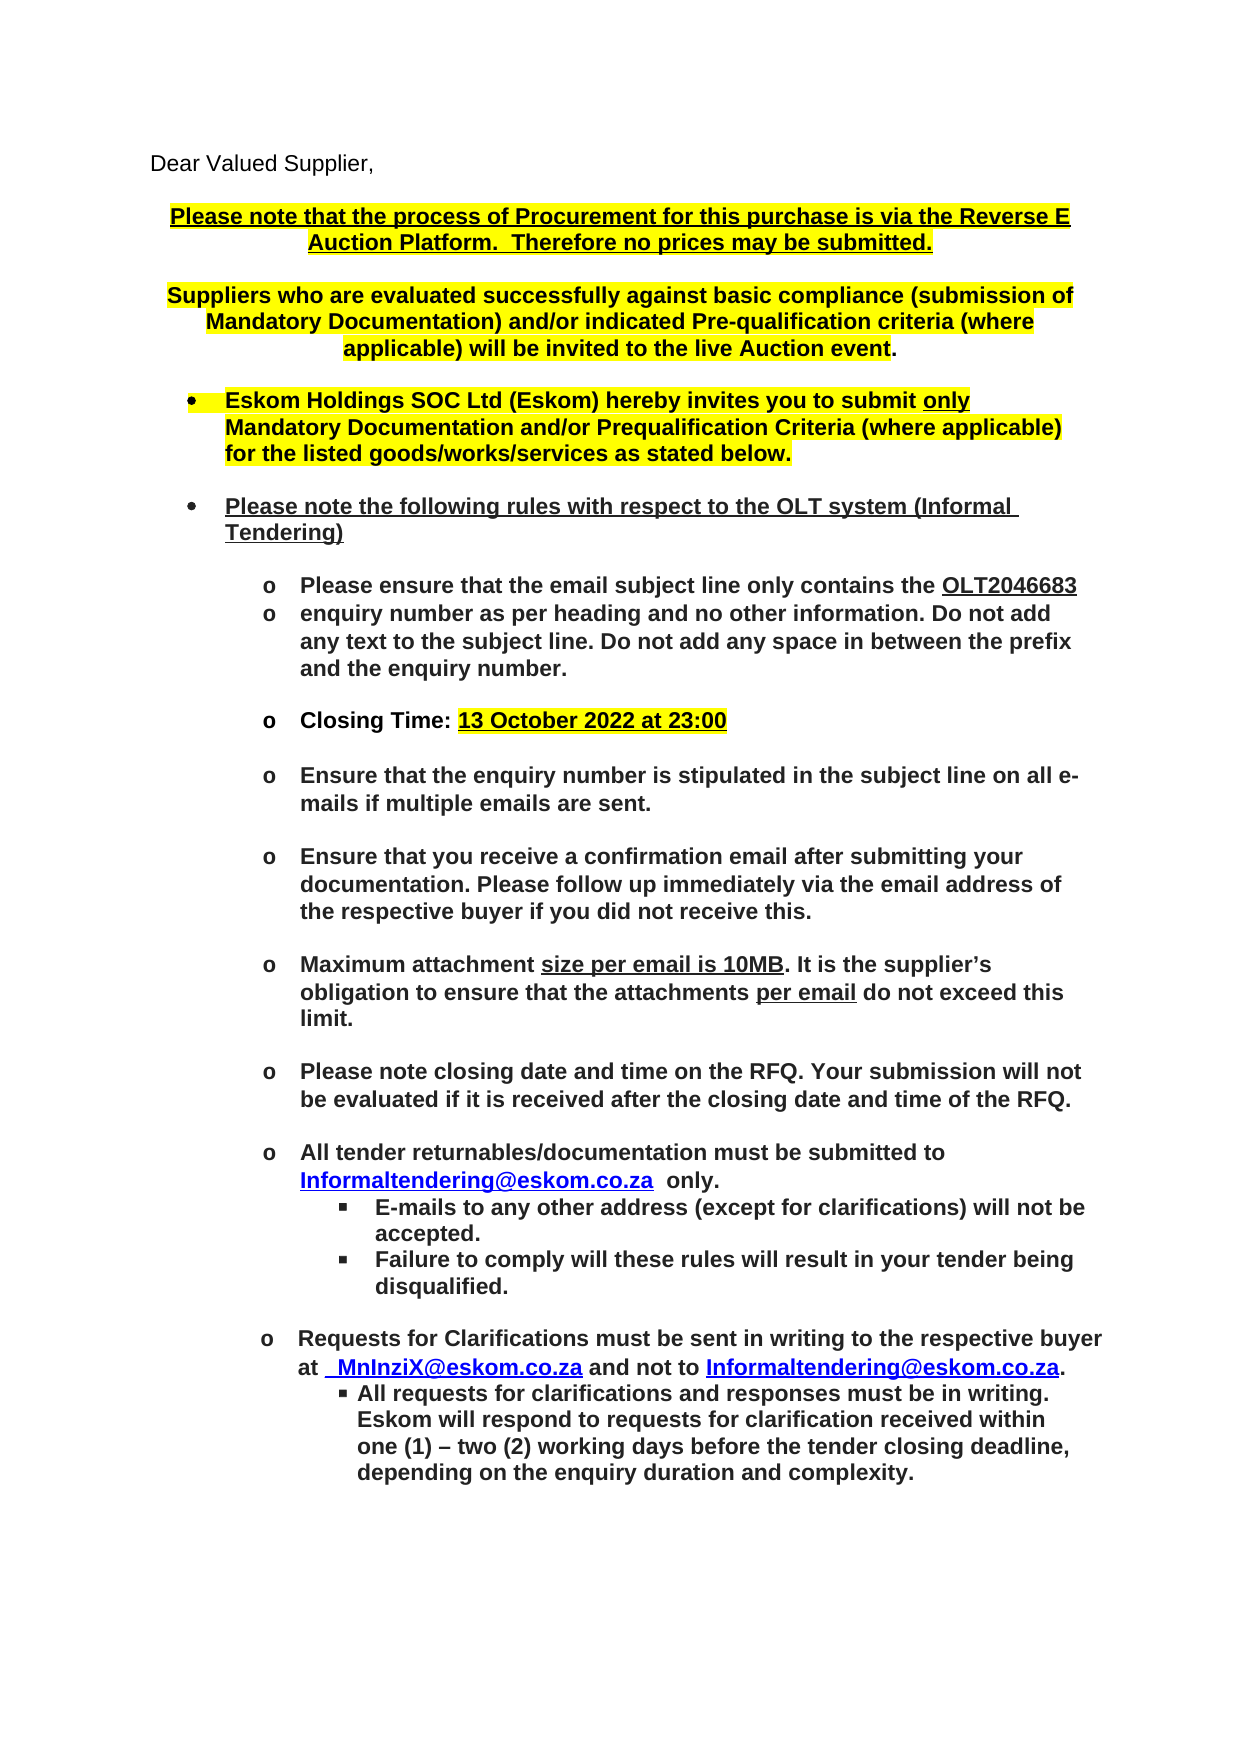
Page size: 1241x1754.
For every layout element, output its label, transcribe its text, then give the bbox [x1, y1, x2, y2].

list E-mails to any other address (except for clarifications) will not be accepted. [337, 1194, 1090, 1246]
list All tender returnables/documentation must be submitted to Informaltendering@eskom.co.za only. [262, 1139, 1090, 1194]
list All requests for clarifications and responses must be in writing. Eskom will respond to requests for clarification received within one (1) – two (2) working days before the tender closing deadline, depending on the enquiry duration and complexity. [337, 1380, 1090, 1486]
list Requests for Clarifications must be sent in writing to the respective buyer at _MnInziX@eskom.co.za and not to Informaltendering@eskom.co.za. [260, 1325, 1110, 1380]
list enquiry number as per heading and no other information. Do not add any text to the subject line. Do not add any space in between the prefix and the enquiry number. [262, 600, 1090, 681]
list Ensure that you receive a confirmation email after submitting your documentation. Please follow up immediately via the email address of the respective buyer if you did not receive this. [262, 843, 1090, 924]
list Closing Time: 13 October 2022 at 23:00 [262, 707, 1090, 736]
list Eskom Holdings SOC Ltd (Eskom) hereby invites you to submit only Mandatory Documentation and/or Prequalification Criteria (where applicable) for the listed goods/works/services as stated below. [187, 387, 1090, 466]
list Please ensure that the email subject line only contains the OLT2046683 [262, 572, 1090, 600]
list Ensure that the enquiry number is stipulated in the subject line on all e-mails if multiple emails are sent. [262, 762, 1090, 817]
list Please note the following rules with respect to the OLT system (Informal Tendering) [187, 493, 1090, 545]
text Suppliers who are evaluated successfully against basic compliance (submission of Mandatory Documentation) and/or indicated Pre-qualification criteria (where applicable) will be invited to the live Auction event. [150, 282, 1090, 361]
list Failure to comply will these rules will result in your tender being disqualified. [337, 1246, 1090, 1299]
list Maximum attachment size per email is 10MB. It is the supplier’s obligation to ensure that the attachments per email do not exceed this limit. [262, 951, 1090, 1032]
text Dear Valued Supplier, [150, 150, 1090, 176]
list Please note closing date and time on the RFQ. Your submission will not be evaluated if it is received after the closing date and time of the RFQ. [262, 1058, 1090, 1113]
